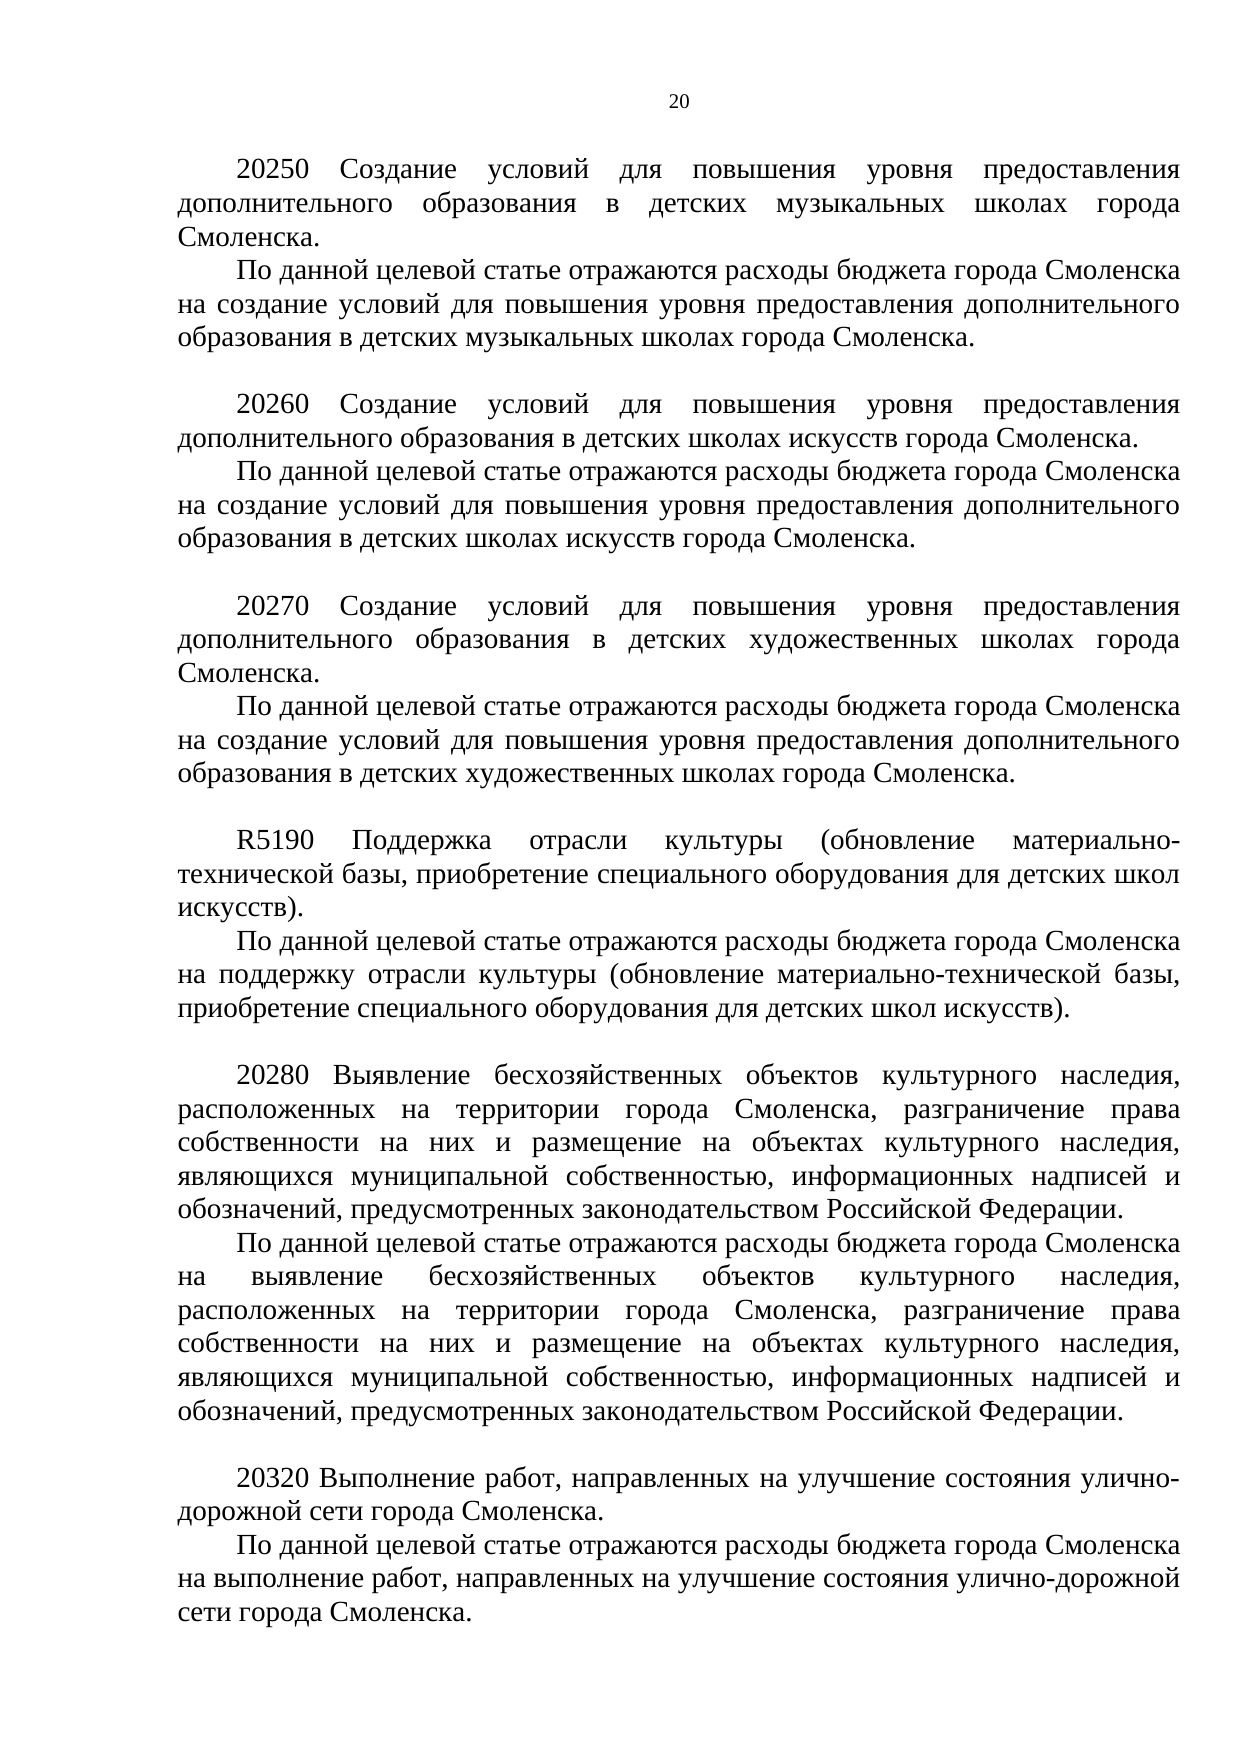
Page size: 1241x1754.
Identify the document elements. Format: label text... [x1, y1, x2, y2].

text 20320 Выполнение работ, направленных на улучшение состояния улично-дорожной сети города Смоленска. [177, 1460, 1181, 1527]
text 20260 Создание условий для повышения уровня предоставления дополнительного образования в детских школах искусств города Смоленска. [177, 386, 1181, 453]
text По данной целевой статье отражаются расходы бюджета города Смоленска на создание условий для повышения уровня предоставления дополнительного образования в детских художественных школах города Смоленска. [177, 688, 1181, 789]
text По данной целевой статье отражаются расходы бюджета города Смоленска на создание условий для повышения уровня предоставления дополнительного образования в детских музыкальных школах города Смоленска. [177, 252, 1181, 353]
text По данной целевой статье отражаются расходы бюджета города Смоленска на поддержку отрасли культуры (обновление материально-технической базы, приобретение специального оборудования для детских школ искусств). [177, 923, 1181, 1024]
text По данной целевой статье отражаются расходы бюджета города Смоленска на выявление бесхозяйственных объектов культурного наследия, расположенных на территории города Смоленска, разграничение права собственности на них и размещение на объектах культурного наследия, являющихся муниципальной собственностью, информационных надписей и обозначений, предусмотренных законодательством Российской Федерации. [177, 1225, 1181, 1426]
text По данной целевой статье отражаются расходы бюджета города Смоленска на выполнение работ, направленных на улучшение состояния улично-дорожной сети города Смоленска. [177, 1527, 1181, 1627]
text По данной целевой статье отражаются расходы бюджета города Смоленска на создание условий для повышения уровня предоставления дополнительного образования в детских школах искусств города Смоленска. [177, 453, 1181, 554]
text R5190 Поддержка отрасли культуры (обновление материально-технической базы, приобретение специального оборудования для детских школ искусств). [177, 822, 1181, 923]
text 20270 Создание условий для повышения уровня предоставления дополнительного образования в детских художественных школах города Смоленска. [177, 588, 1181, 688]
text 20280 Выявление бесхозяйственных объектов культурного наследия, расположенных на территории города Смоленска, разграничение права собственности на них и размещение на объектах культурного наследия, являющихся муниципальной собственностью, информационных надписей и обозначений, предусмотренных законодательством Российской Федерации. [177, 1057, 1181, 1225]
text 20250 Создание условий для повышения уровня предоставления дополнительного образования в детских музыкальных школах города Смоленска. [177, 152, 1181, 252]
